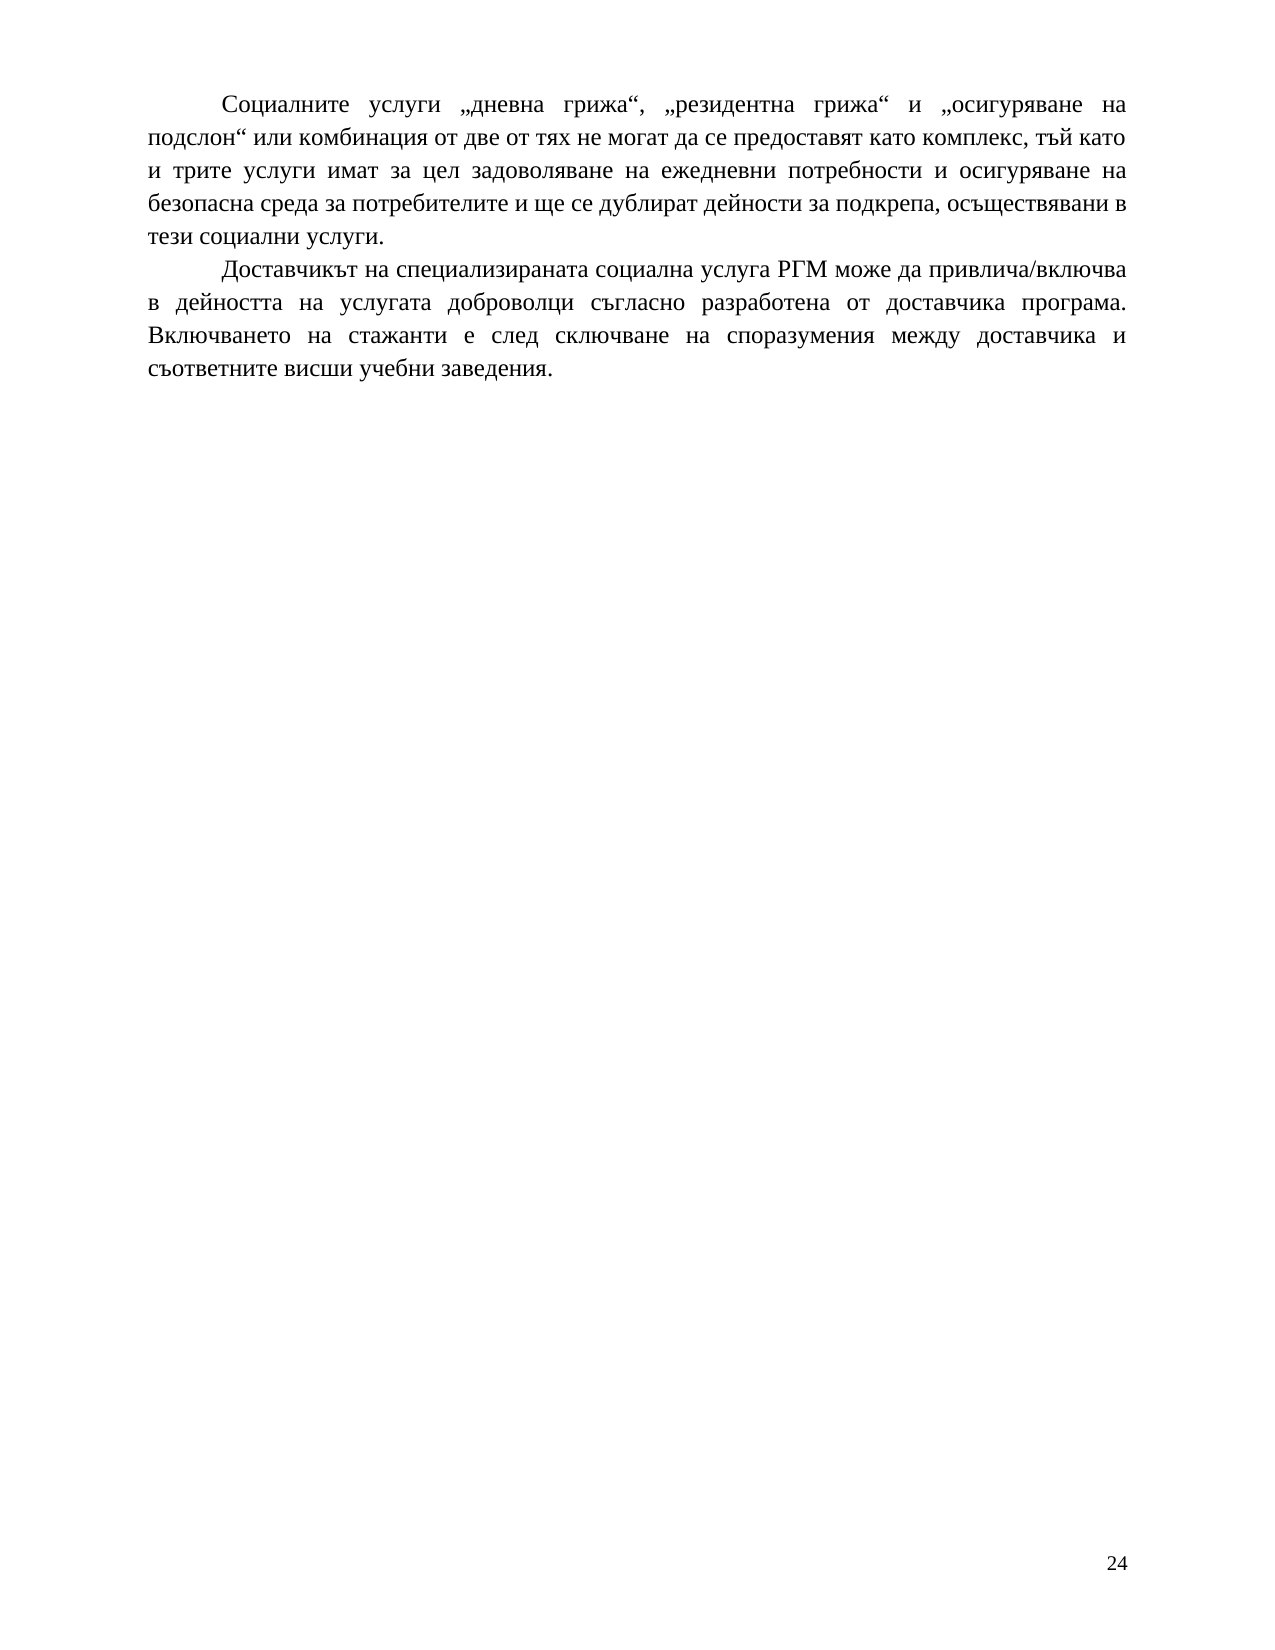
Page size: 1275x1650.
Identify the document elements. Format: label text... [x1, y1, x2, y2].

text Доставчикът на специализираната социална услуга РГМ може да привлича/включва в дейността на услугата доброволци съгласно разработена от доставчика програма. Включването на стажанти е след сключване на споразумения между доставчика и съответните висши учебни заведения. [148, 254, 1127, 382]
text Социалните услуги „дневна грижа“, „резидентна грижа“ и „осигуряване на подслон“ или комбинация от две от тях не могат да се предоставят като комплекс, тъй като и трите услуги имат за цел задоволяване на ежедневни потребности и осигуряване на безопасна среда за потребителите и ще се дублират дейности за подкрепа, осъществявани в тези социални услуги. [148, 89, 1127, 249]
